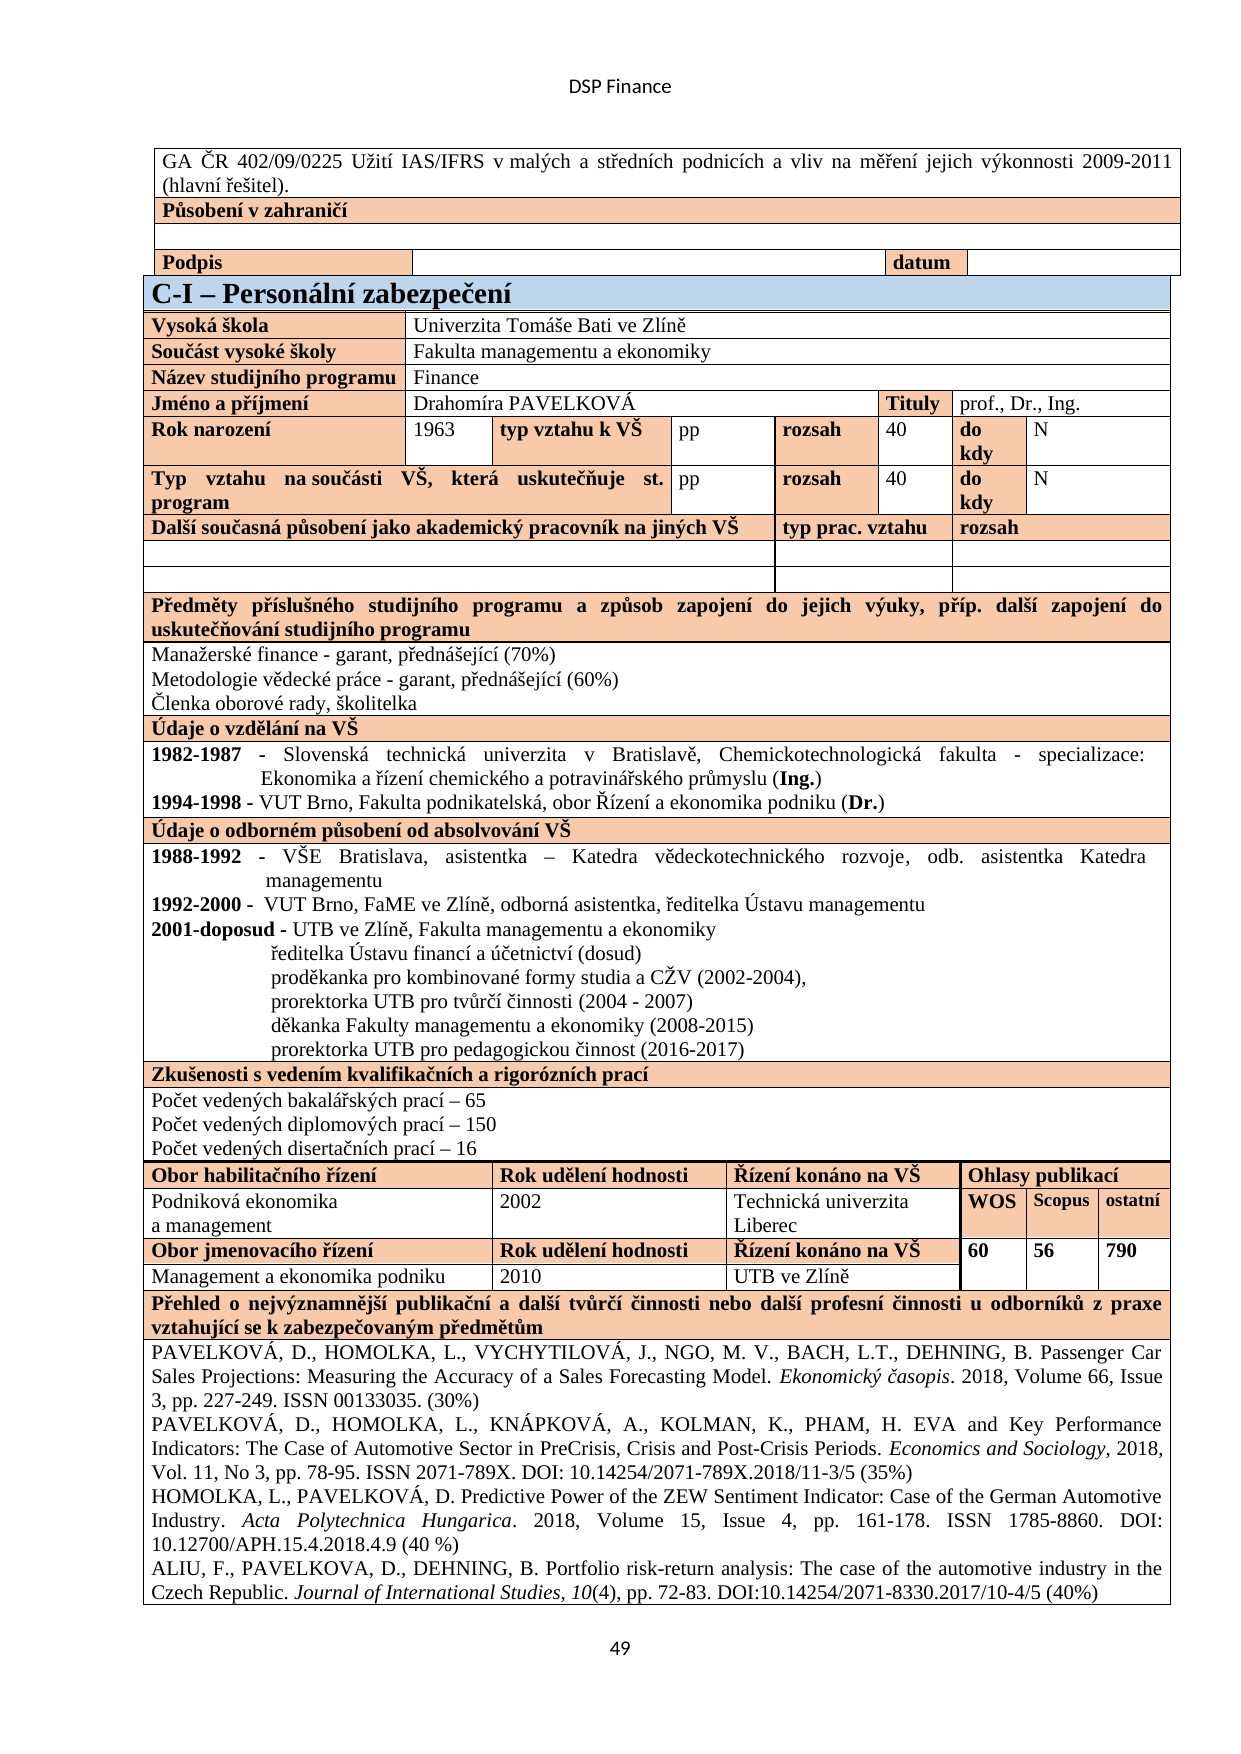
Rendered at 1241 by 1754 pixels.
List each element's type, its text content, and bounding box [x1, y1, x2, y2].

table_cell Podpis [155, 250, 412, 275]
table_cell 1988-1992 - VŠE Bratislava, asistentka – Katedra vědeckotechnického rozvoje, odb. asistentka Katedra managementu 1992-2000 - VUT Brno, FaME ve Zlíně, odborná asistentka, ředitelka Ústavu managementu 2001-doposud - UTB ve Zlíně, Fakulta managementu a ekonomiky ředitelka Ústavu financí a účetnictví (dosud) proděkanka pro kombinované formy studia a CŽV (2002-2004), prorektorka UTB pro tvůrčí činnosti (2004 - 2007) děkanka Fakulty managementu a ekonomiky (2008-2015) prorektorka UTB pro pedagogickou činnost (2016-2017) [144, 844, 1170, 1061]
table_cell Scopus [1027, 1189, 1098, 1237]
table_cell Obor jmenovacího řízení [144, 1239, 492, 1263]
table_cell Univerzita Tomáše Bati ve Zlíně [406, 313, 1170, 338]
table_cell Manažerské finance - garant, přednášející (70%) Metodologie vědecké práce - garant, přednášející (60%) Členka oborové rady, školitelka [144, 643, 1170, 714]
table_cell Řízení konáno na VŠ [727, 1163, 959, 1188]
table_cell do kdy [953, 466, 1026, 514]
table_cell [144, 567, 774, 592]
table_cell Údaje o vzdělání na VŠ [144, 716, 1170, 741]
table_cell Údaje o odborném působení od absolvování VŠ [144, 818, 1170, 843]
table_cell [953, 541, 1170, 566]
table_cell Rok narození [144, 417, 405, 465]
table_cell 60 [962, 1239, 1026, 1289]
table_cell N [1027, 417, 1170, 465]
table_cell Působení v zahraničí [155, 198, 1180, 223]
table_cell Zkušenosti s vedením kvalifikačních a rigorózních prací [144, 1062, 1170, 1087]
table_cell Tituly [879, 391, 952, 416]
table_cell prof., Dr., Ing. [953, 391, 1170, 416]
table_cell Předměty příslušného studijního programu a způsob zapojení do jejich výuky, příp. další zapojení do uskutečňování studijního programu [144, 593, 1170, 641]
table_cell WOS [962, 1189, 1026, 1237]
table_cell Další současná působení jako akademický pracovník na jiných VŠ [144, 515, 774, 540]
table_cell [968, 250, 1180, 275]
table_cell Jméno a příjmení [144, 391, 405, 416]
table_cell [776, 567, 952, 592]
table_cell Technická univerzita Liberec [727, 1189, 959, 1237]
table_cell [155, 149, 1180, 197]
table_cell typ prac. vztahu [776, 515, 952, 540]
table_cell [144, 541, 774, 566]
table_cell [155, 224, 1180, 249]
table_cell 2010 [493, 1265, 726, 1289]
table_cell Drahomíra PAVELKOVÁ [406, 391, 878, 416]
table_cell Ohlasy publikací [962, 1163, 1170, 1188]
table_cell ostatní [1099, 1189, 1170, 1237]
table_cell Rok udělení hodnosti [493, 1239, 726, 1263]
table_cell C-I – Personální zabezpečení [144, 276, 1170, 309]
table_cell 790 [1099, 1239, 1170, 1289]
table_cell Vysoká škola [144, 313, 405, 338]
table_cell rozsah [776, 417, 878, 465]
table_cell pp [672, 417, 774, 465]
table_cell Počet vedených bakalářských prací – 65 Počet vedených diplomových prací – 150 Počet vedených disertačních prací – 16 [144, 1088, 1170, 1160]
table_cell Obor habilitačního řízení [144, 1163, 492, 1188]
table_cell Součást vysoké školy [144, 339, 405, 364]
table_cell 40 [879, 417, 952, 465]
table_cell Přehled o nejvýznamnější publikační a další tvůrčí činnosti nebo další profesní činnosti u odborníků z praxe vztahující se k zabezpečovaným předmětům [144, 1291, 1170, 1339]
table_cell 2002 [493, 1189, 726, 1237]
table_cell Řízení konáno na VŠ [727, 1239, 959, 1263]
table_cell [776, 541, 952, 566]
table_cell Rok udělení hodnosti [493, 1163, 726, 1188]
table_cell rozsah [953, 515, 1170, 540]
table_cell Finance [406, 365, 1170, 390]
table_cell 40 [879, 466, 952, 514]
table_cell datum [886, 250, 967, 275]
table_cell 1963 [406, 417, 492, 465]
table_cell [144, 1340, 1170, 1604]
table_cell [413, 250, 885, 275]
table_cell N [1027, 466, 1170, 514]
table_cell pp [672, 466, 774, 514]
table_cell 56 [1027, 1239, 1098, 1289]
table_cell Název studijního programu [144, 365, 405, 390]
table_cell Typ vztahu na součásti VŠ, která uskutečňuje st. program [144, 466, 671, 514]
table_cell Fakulta managementu a ekonomiky [406, 339, 1170, 364]
table_cell Management a ekonomika podniku [144, 1265, 492, 1289]
table_cell typ vztahu k VŠ [493, 417, 671, 465]
table_cell UTB ve Zlíně [727, 1265, 959, 1289]
table_cell [953, 567, 1170, 592]
table_cell Podniková ekonomika a management [144, 1189, 492, 1237]
table_cell 1982-1987 - Slovenská technická univerzita v Bratislavě, Chemickotechnologická fakulta - specializace: Ekonomika a řízení chemického a potravinářského průmyslu (Ing.) 1994-1998 - VUT Brno, Fakulta podnikatelská, obor Řízení a ekonomika podniku (Dr.) [144, 742, 1170, 817]
table_cell rozsah [776, 466, 878, 514]
table_cell do kdy [953, 417, 1026, 465]
